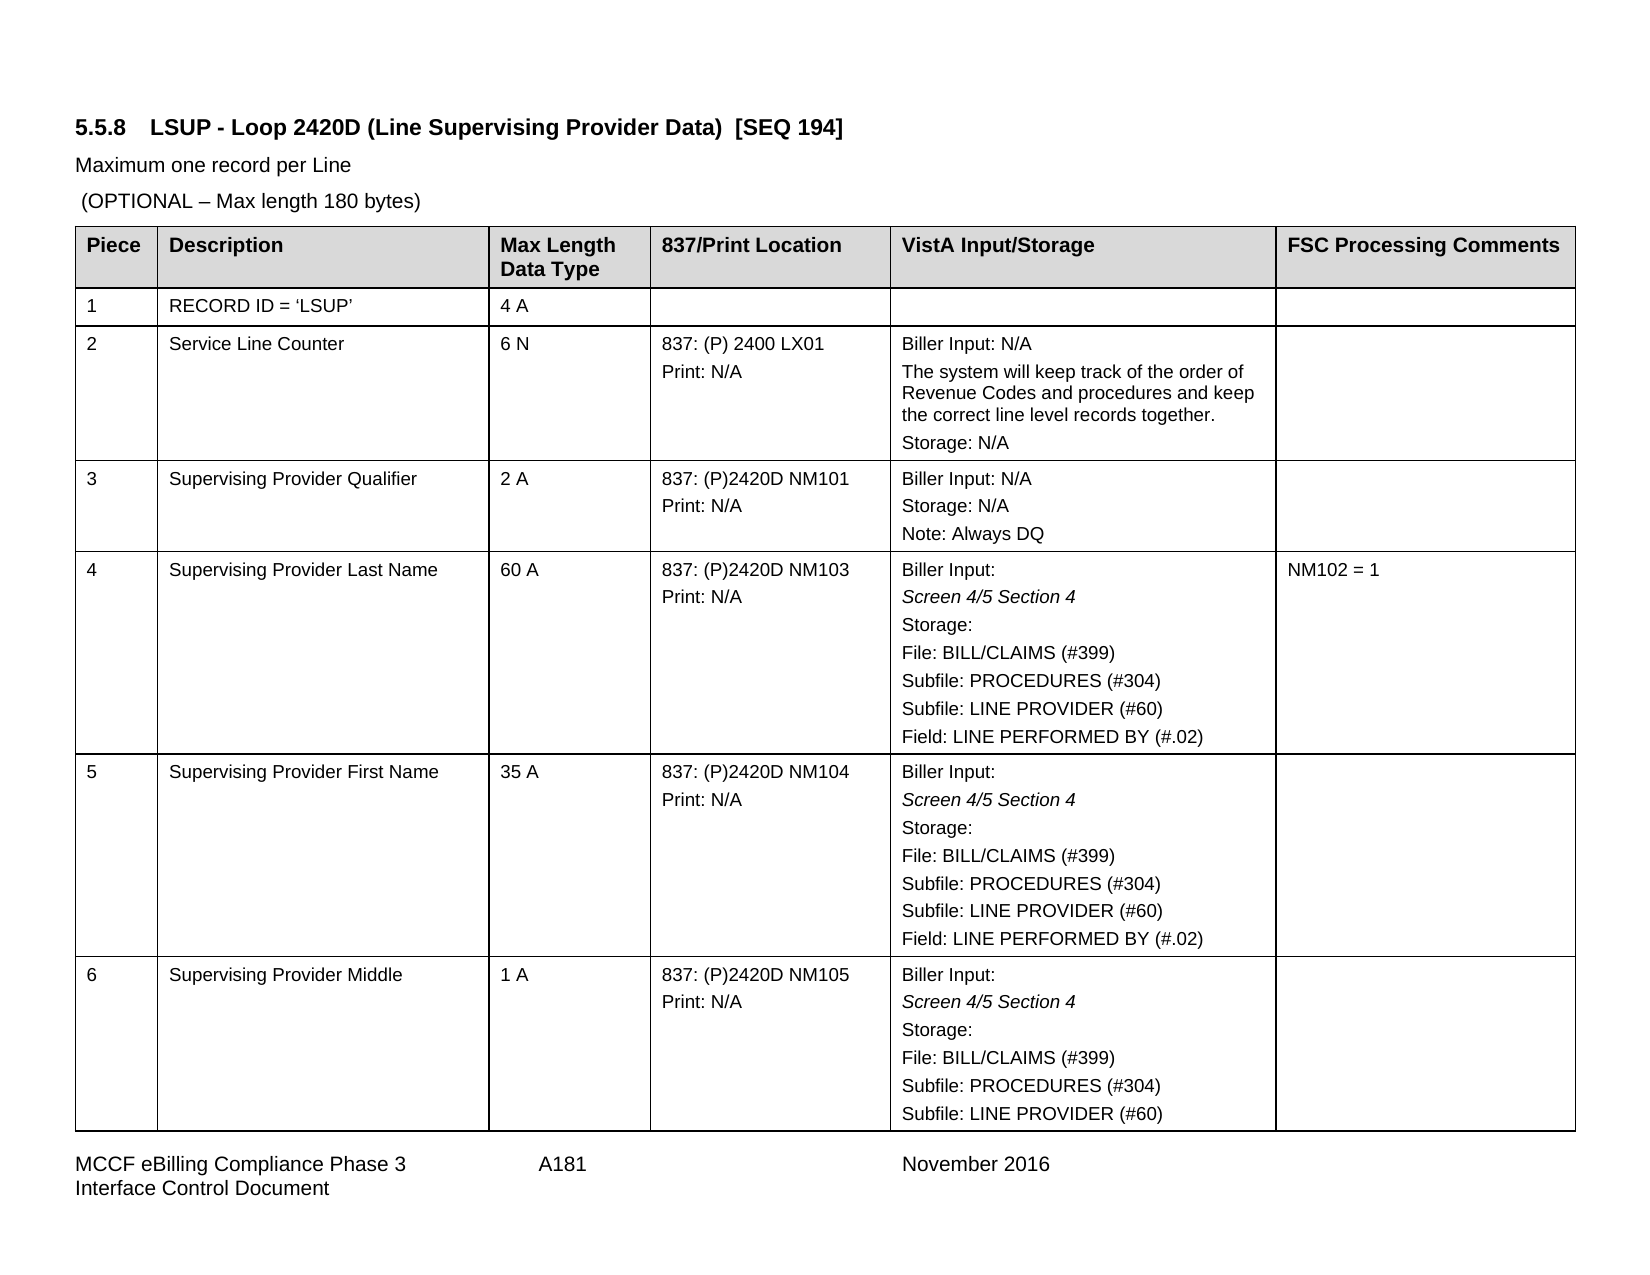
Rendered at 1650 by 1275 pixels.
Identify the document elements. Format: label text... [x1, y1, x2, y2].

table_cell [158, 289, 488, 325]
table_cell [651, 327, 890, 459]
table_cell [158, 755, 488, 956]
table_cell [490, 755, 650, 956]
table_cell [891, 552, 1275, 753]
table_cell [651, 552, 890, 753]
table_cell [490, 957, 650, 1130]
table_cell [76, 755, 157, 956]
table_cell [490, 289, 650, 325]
text Maximum one record per Line [75, 153, 1575, 177]
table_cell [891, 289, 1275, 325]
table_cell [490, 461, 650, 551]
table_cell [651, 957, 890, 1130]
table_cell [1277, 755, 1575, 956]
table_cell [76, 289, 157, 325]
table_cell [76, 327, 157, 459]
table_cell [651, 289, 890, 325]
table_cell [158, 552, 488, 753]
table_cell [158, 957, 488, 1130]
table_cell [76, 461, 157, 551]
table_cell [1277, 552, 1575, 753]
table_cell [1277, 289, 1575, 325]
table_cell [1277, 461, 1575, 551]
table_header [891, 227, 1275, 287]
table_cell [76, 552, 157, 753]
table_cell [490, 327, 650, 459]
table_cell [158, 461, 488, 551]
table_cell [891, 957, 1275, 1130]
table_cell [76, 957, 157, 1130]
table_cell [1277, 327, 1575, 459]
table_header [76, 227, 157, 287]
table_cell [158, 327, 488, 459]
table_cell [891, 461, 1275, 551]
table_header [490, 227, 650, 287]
subtitle LSUP - Loop 2420D (Line Supervising Provider Data) [SEQ 194] [75, 114, 1575, 140]
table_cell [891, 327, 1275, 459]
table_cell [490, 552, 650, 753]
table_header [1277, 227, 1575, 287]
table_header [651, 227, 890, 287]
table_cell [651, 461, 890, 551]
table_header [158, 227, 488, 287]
text (OPTIONAL – Max length 180 bytes) [75, 189, 1575, 213]
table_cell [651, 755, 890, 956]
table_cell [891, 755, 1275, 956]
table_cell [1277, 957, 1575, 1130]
